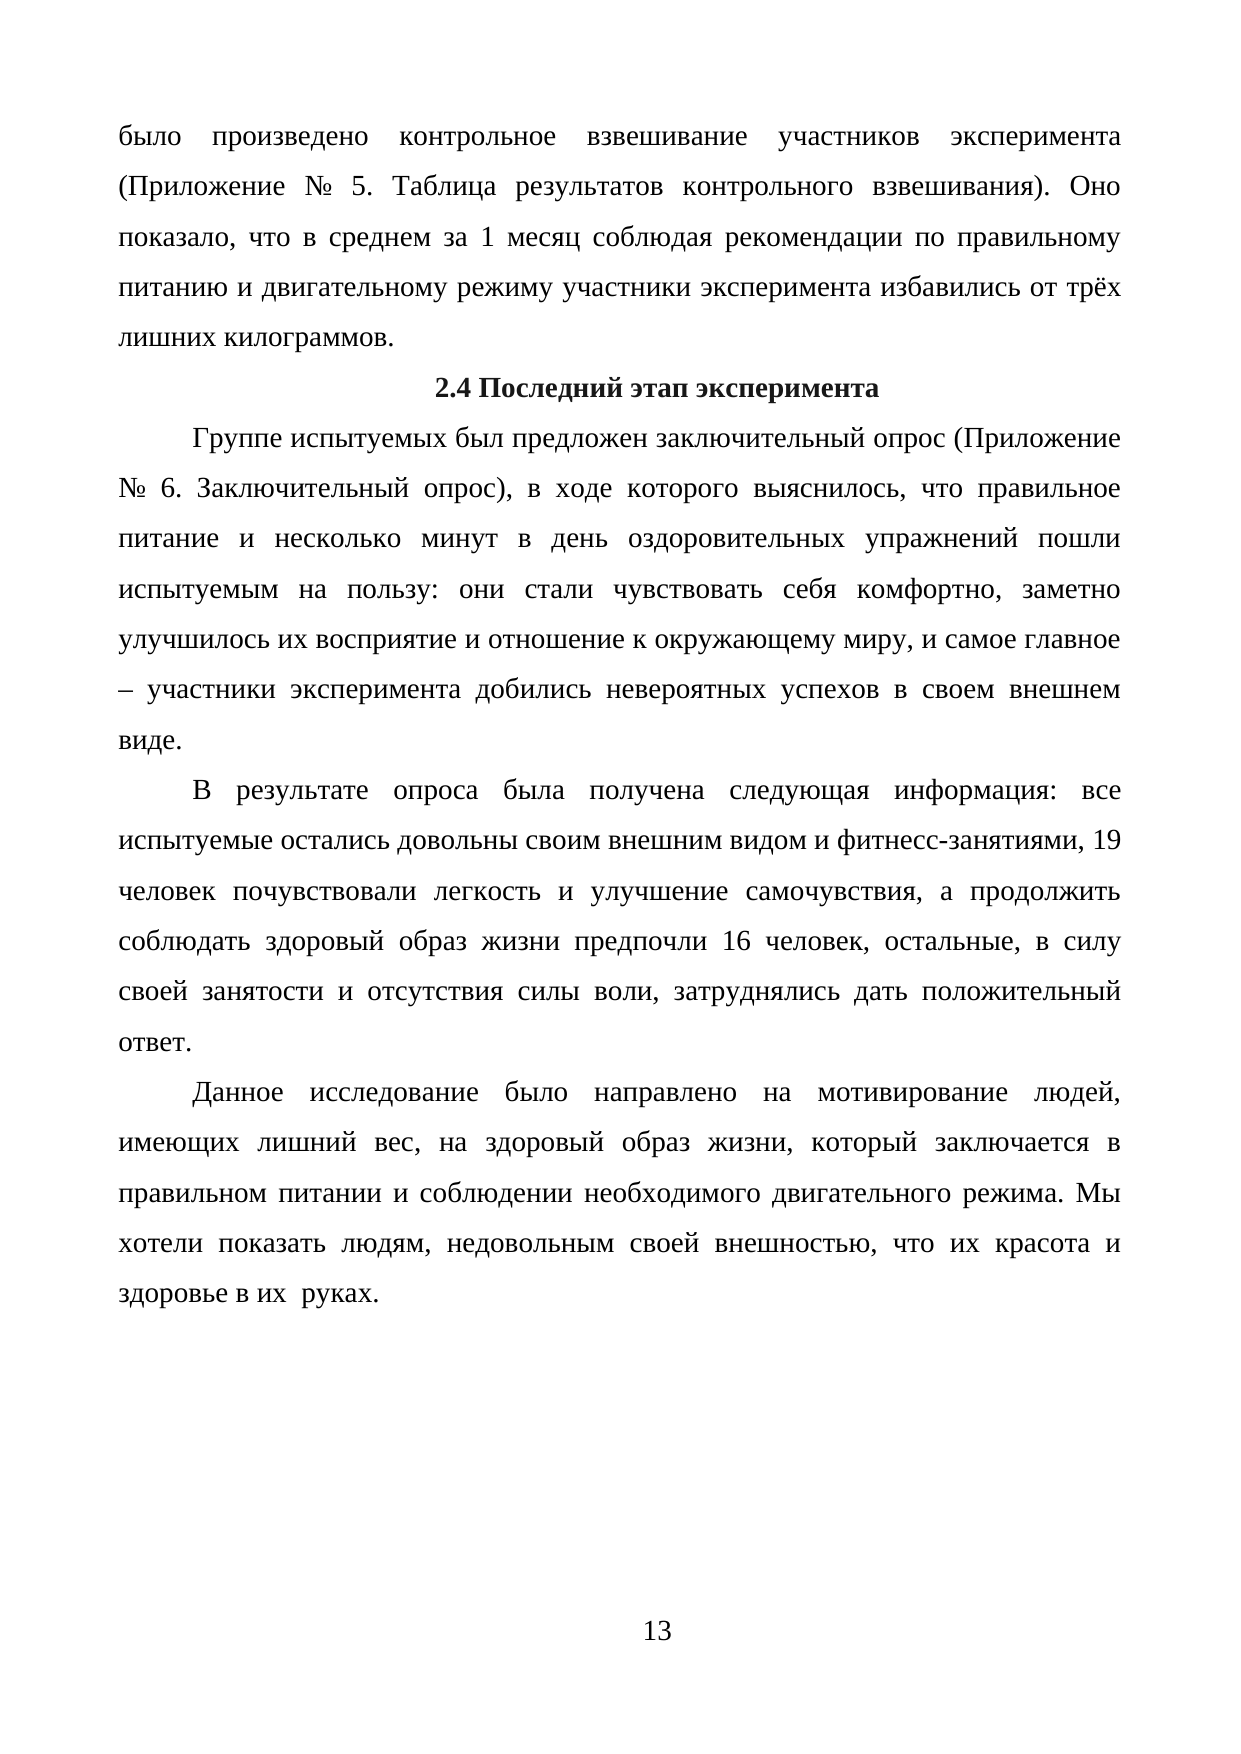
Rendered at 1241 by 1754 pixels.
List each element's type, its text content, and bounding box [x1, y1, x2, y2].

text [118, 118, 1122, 353]
text В результате опроса была получена следующая информация: все испытуемые остались довольны своим внешним видом и фитнесс-занятиями, 19 человек почувствовали легкость и улучшение самочувствия, а продолжить соблюдать здоровый образ жизни предпочли 16 человек, остальные, в силу своей занятости и отсутствия силы воли, затруднялись дать положительный ответ. [118, 772, 1122, 1057]
text 2.4 Последний этап эксперимента [118, 370, 1122, 403]
text Группе испытуемых был предложен заключительный опрос (Приложение № 6. Заключительный опрос), в ходе которого выяснилось, что правильное питание и несколько минут в день оздоровительных упражнений пошли испытуемым на пользу: они стали чувствовать себя комфортно, заметно улучшилось их восприятие и отношение к окружающему миру, и самое главное – участники эксперимента добились невероятных успехов в своем внешнем виде. [118, 420, 1122, 755]
text Данное исследование было направлено на мотивирование людей, имеющих лишний вес, на здоровый образ жизни, который заключается в правильном питании и соблюдении необходимого двигательного режима. Мы хотели показать людям, недовольным своей внешностью, что их красота и здоровье в их руках. [118, 1074, 1122, 1309]
